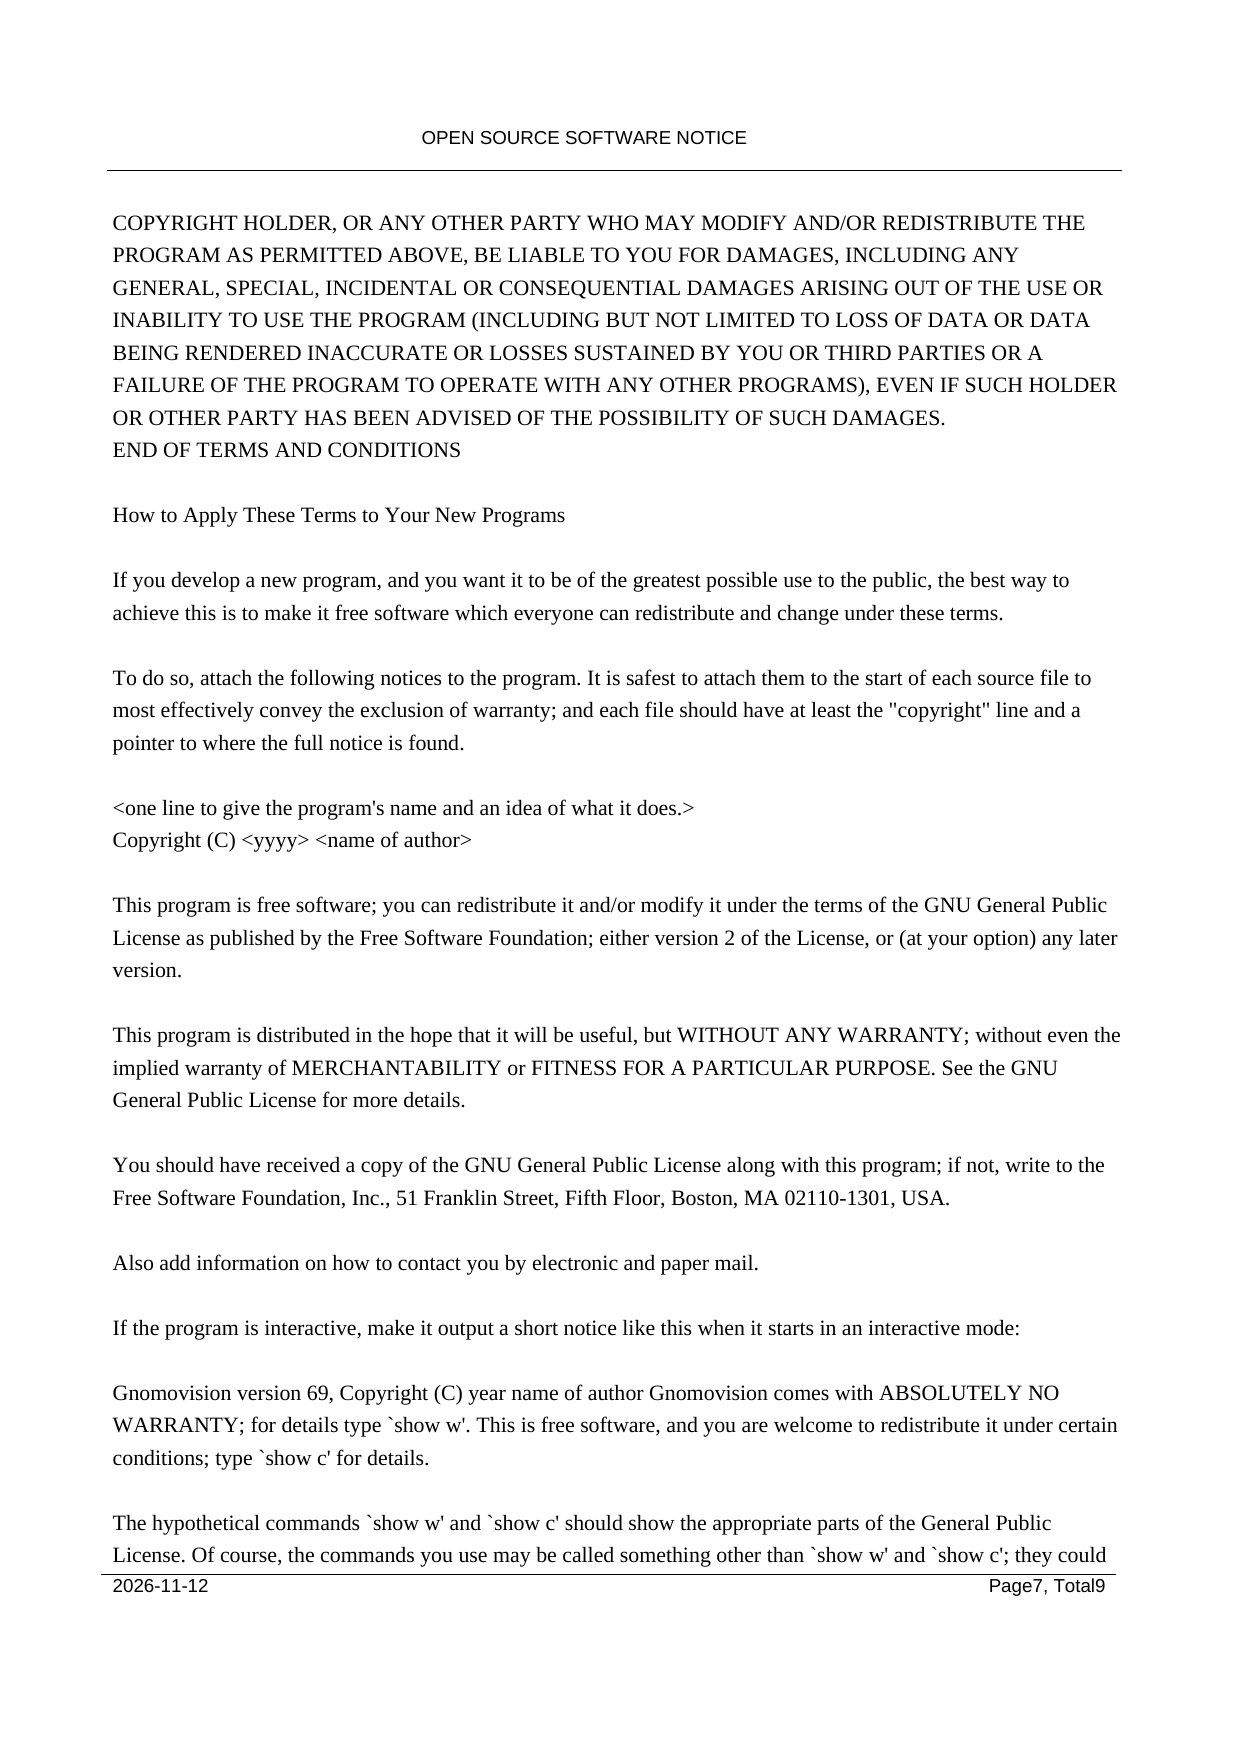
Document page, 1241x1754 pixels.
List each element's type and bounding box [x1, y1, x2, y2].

text [112, 206, 1128, 1571]
